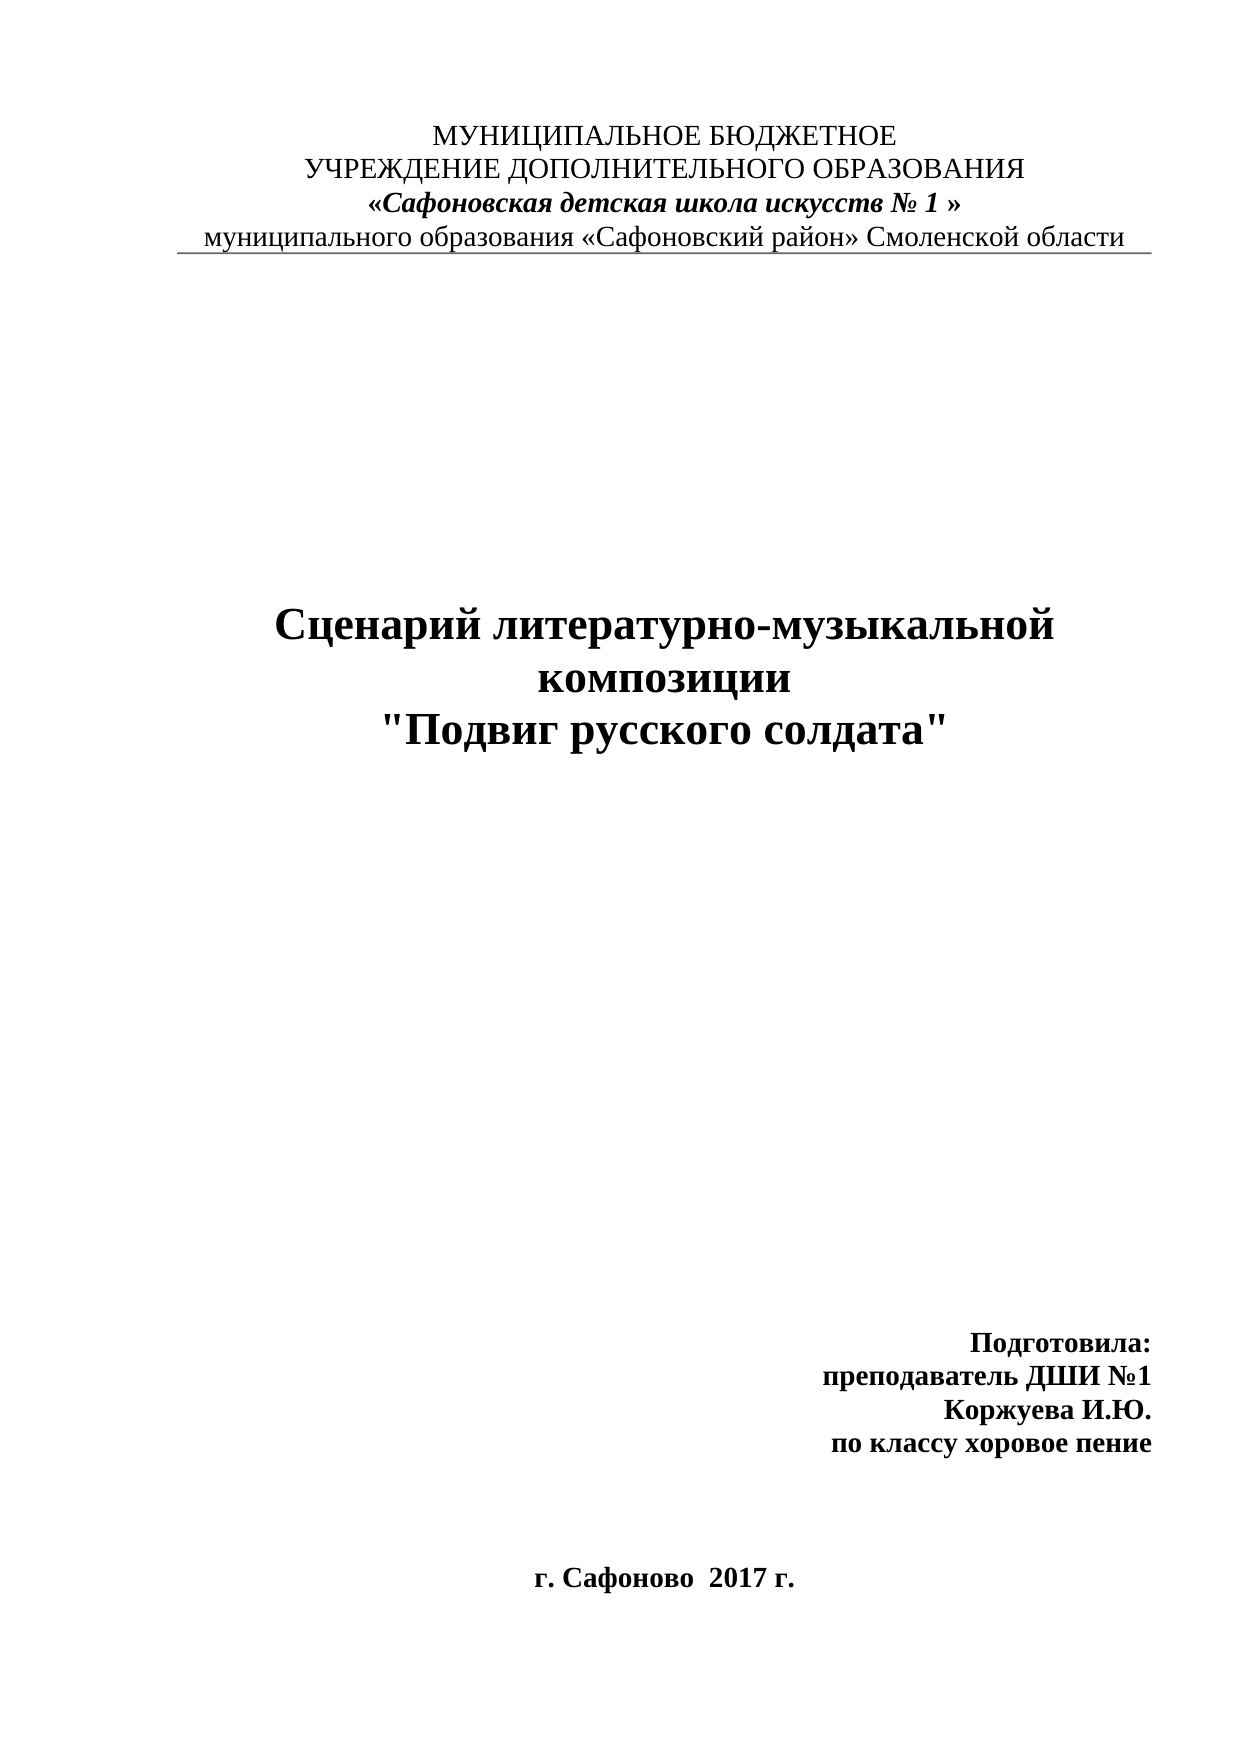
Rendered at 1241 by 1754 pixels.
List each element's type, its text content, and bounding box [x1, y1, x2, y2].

text г. Сафоново 2017 г. [177, 1560, 1152, 1593]
text муниципального образования «Сафоновский район» Смоленской области [177, 219, 1152, 252]
text преподаватель ДШИ №1 [177, 1358, 1152, 1392]
text Сценарий литературно-музыкальной композиции [177, 597, 1152, 702]
text «Сафоновская детская школа искусств № 1 » [177, 185, 1152, 219]
text Подготовила: [177, 1325, 1152, 1358]
text по классу хоровое пение [177, 1426, 1152, 1459]
text МУНИЦИПАЛЬНОЕ БЮДЖЕТНОЕ [177, 118, 1152, 152]
text Коржуева И.Ю. [177, 1392, 1152, 1426]
text "Подвиг русского солдата" [177, 702, 1152, 755]
text УЧРЕЖДЕНИЕ ДОПОЛНИТЕЛЬНОГО ОБРАЗОВАНИЯ [177, 152, 1152, 185]
